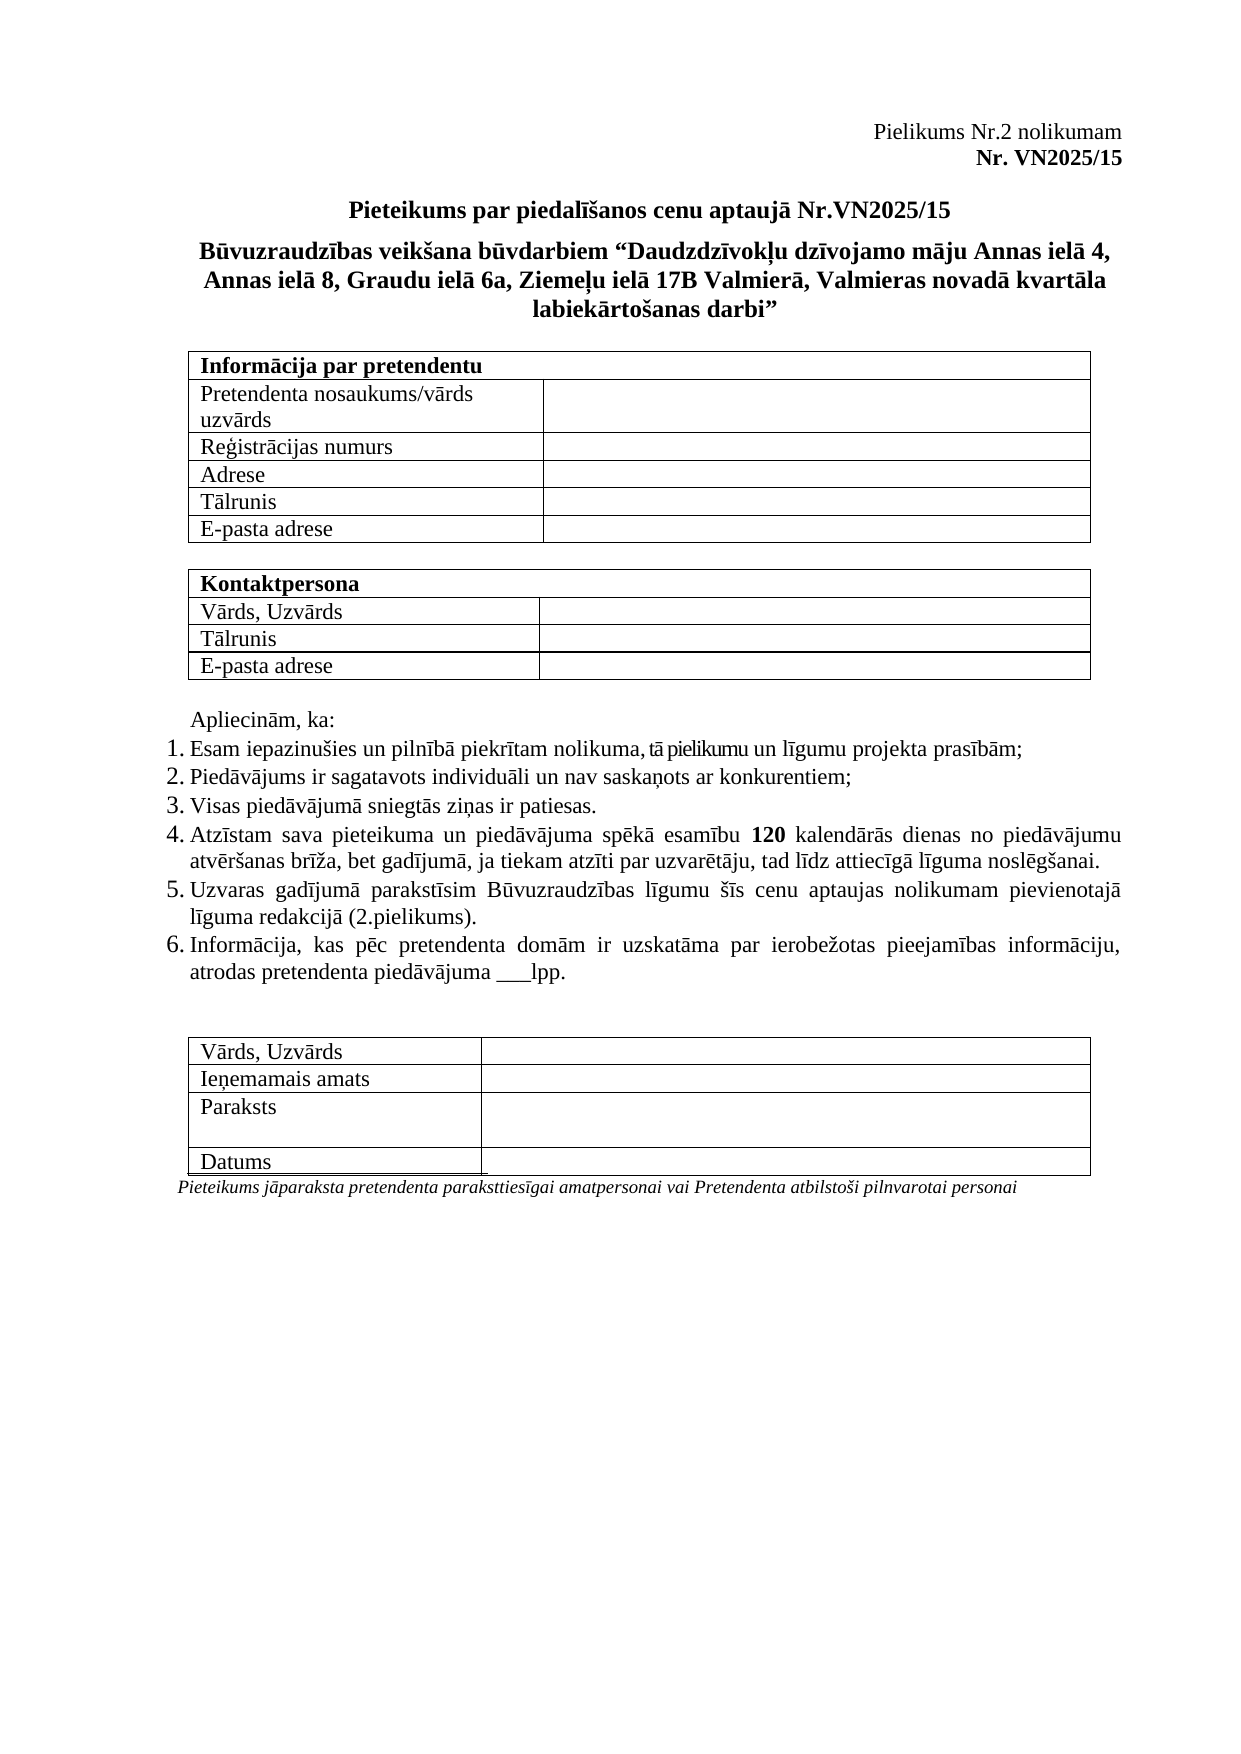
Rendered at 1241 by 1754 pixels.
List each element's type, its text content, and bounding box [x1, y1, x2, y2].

table_cell E-pasta adrese [189, 653, 539, 679]
table_cell Pretendenta nosaukums/vārds uzvārds [189, 380, 543, 432]
table_cell [544, 461, 1090, 487]
table_header Vārds, Uzvārds [189, 1038, 481, 1064]
list Atzīstam sava pieteikuma un piedāvājuma spēkā esamību 120 kalendārās dienas no piedāvājumu atvēršanas brīža, bet gadījumā, ja tiekam atzīti par uzvarētāju, tad līdz attiecīgā līguma noslēgšanai. [166, 819, 1122, 874]
table_cell [544, 380, 1090, 432]
list Uzvaras gadījumā parakstīsim Būvuzraudzības līgumu šīs cenu aptaujas nolikumam pievienotajā līguma redakcijā (2.pielikums). [166, 874, 1122, 929]
table_cell Adrese [189, 461, 543, 487]
table_cell [482, 1093, 1090, 1147]
list Piedāvājums ir sagatavots individuāli un nav saskaņots ar konkurentiem; [166, 761, 1122, 790]
table_cell Vārds, Uzvārds [189, 598, 539, 624]
table_cell Paraksts [189, 1093, 481, 1147]
table_cell [544, 488, 1090, 514]
table_cell [540, 653, 1090, 679]
text Nr. VN2025/15 [177, 144, 1122, 171]
table_cell Ieņemamais amats [189, 1065, 481, 1092]
text Pieteikums jāparaksta pretendenta paraksttiesīgai amatpersonai vai Pretendenta atbilstoši pilnvarotai personai [177, 1176, 1122, 1197]
table_header Kontaktpersona [189, 570, 1090, 597]
list Visas piedāvājumā sniegtās ziņas ir patiesas. [166, 790, 1122, 819]
table_cell Tālrunis [189, 488, 543, 514]
table_cell [540, 598, 1090, 624]
table_header Informācija par pretendentu [189, 352, 1090, 378]
table_cell [544, 433, 1090, 460]
list Esam iepazinušies un pilnībā piekrītam nolikuma, tā pielikumu un līgumu projekta prasībām; [166, 733, 1122, 761]
table_header [482, 1038, 1090, 1064]
text Būvuzraudzības veikšana būvdarbiem “Daudzdzīvokļu dzīvojamo māju Annas ielā 4, Annas ielā 8, Graudu ielā 6a, Ziemeļu ielā 17B Valmierā, Valmieras novadā kvartāla labiekārtošanas darbi” [188, 236, 1122, 322]
table_cell Tālrunis [189, 625, 539, 651]
table_cell [482, 1065, 1090, 1092]
text Pieteikums par piedalīšanos cenu aptaujā Nr.VN2025/15 [177, 195, 1122, 224]
table_cell [540, 625, 1090, 651]
text Apliecinām, ka: [190, 706, 1122, 733]
list Informācija, kas pēc pretendenta domām ir uzskatāma par ierobežotas pieejamības informāciju, atrodas pretendenta piedāvājuma ___lpp. [166, 929, 1122, 984]
table_cell Datums [189, 1148, 481, 1174]
table_cell [482, 1148, 1090, 1174]
table_cell Reģistrācijas numurs [189, 433, 543, 460]
table_cell E-pasta adrese [189, 516, 543, 542]
text Pielikums Nr.2 nolikumam [177, 118, 1122, 144]
table_cell [544, 516, 1090, 542]
